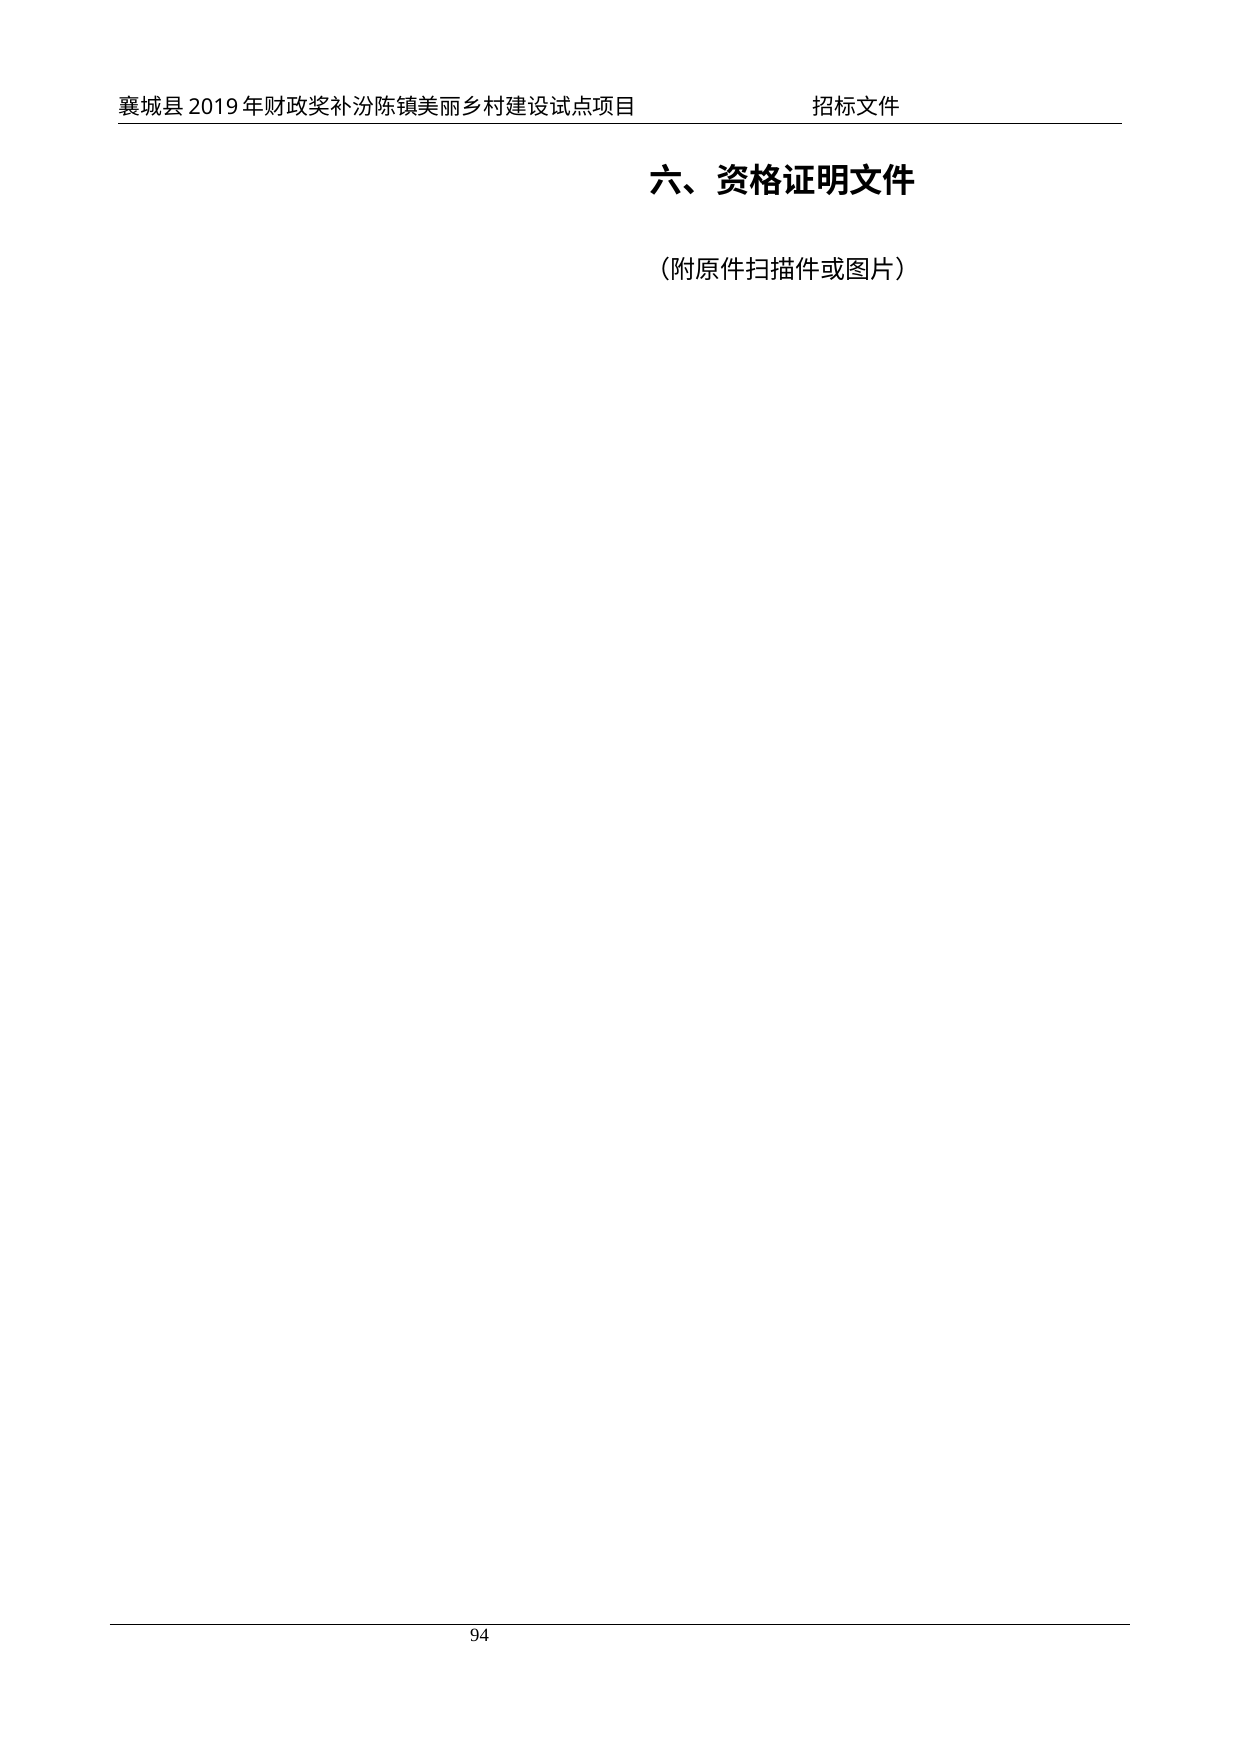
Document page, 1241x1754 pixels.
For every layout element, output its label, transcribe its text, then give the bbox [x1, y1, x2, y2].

text （附原件扫描件或图片） [415, 235, 1100, 300]
text 六、资格证明文件 [415, 146, 1100, 211]
